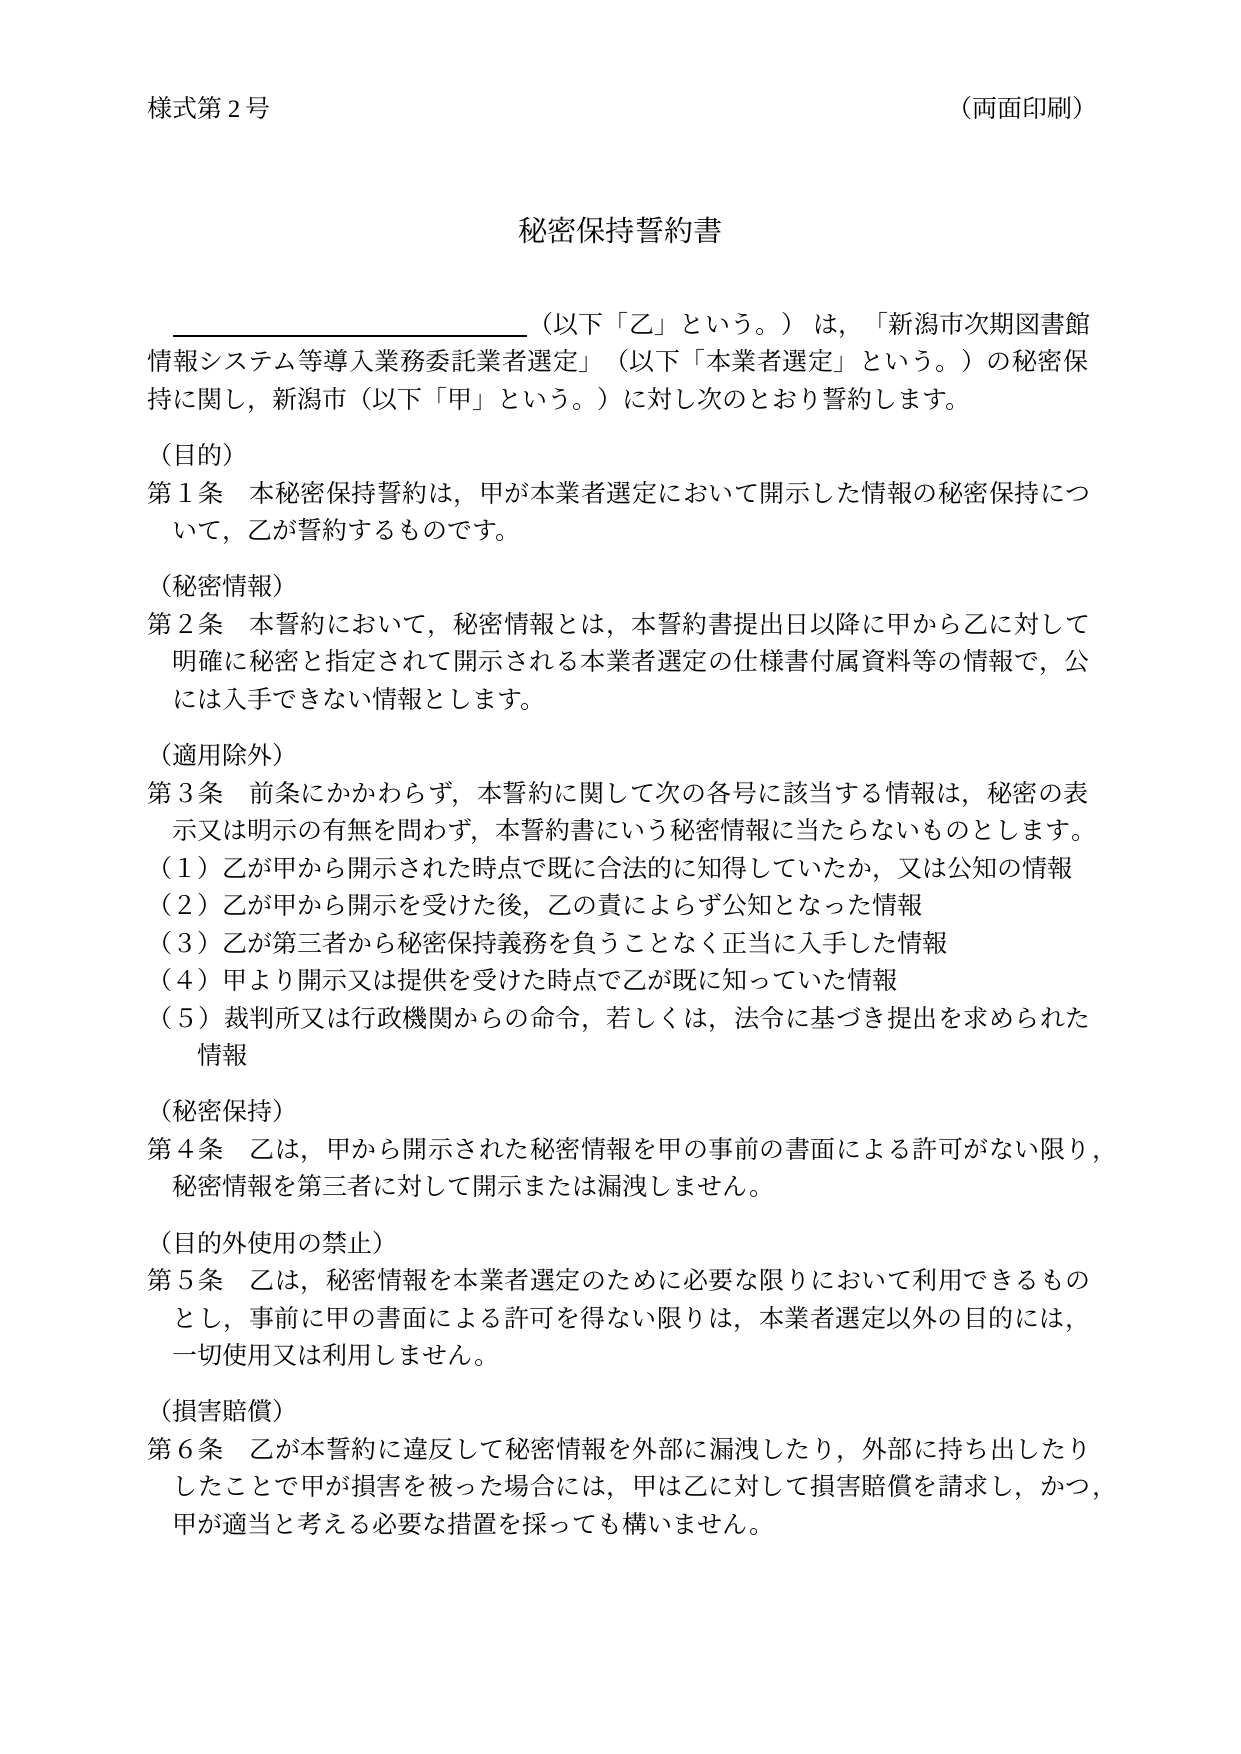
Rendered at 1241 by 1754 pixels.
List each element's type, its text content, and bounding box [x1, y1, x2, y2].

text 第４条 乙は，甲から開示された秘密情報を甲の事前の書面による許可がない限り，秘密情報を第三者に対して開示または漏洩しません。 [148, 1129, 1092, 1204]
text 第５条 乙は，秘密情報を本業者選定のために必要な限りにおいて利用できるものとし，事前に甲の書面による許可を得ない限りは，本業者選定以外の目的には，一切使用又は利用しません。 [148, 1260, 1092, 1373]
text （秘密情報） [148, 566, 1092, 604]
text （目的） [148, 435, 1092, 473]
text （３）乙が第三者から秘密保持義務を負うことなく正当に入手した情報 [148, 923, 1092, 960]
text （秘密保持） [148, 1091, 1092, 1129]
text （１）乙が甲から開示された時点で既に合法的に知得していたか，又は公知の情報 [148, 848, 1092, 885]
text 第１条 本秘密保持誓約は，甲が本業者選定において開示した情報の秘密保持について，乙が誓約するものです。 [148, 473, 1092, 548]
text 秘密保持誓約書 [148, 191, 1092, 266]
text （適用除外） [148, 735, 1092, 773]
text （５）裁判所又は行政機関からの命令，若しくは，法令に基づき提出を求められた情報 [148, 998, 1092, 1073]
text 第３条 前条にかかわらず，本誓約に関して次の各号に該当する情報は，秘密の表示又は明示の有無を問わず，本誓約書にいう秘密情報に当たらないものとします。 [148, 773, 1092, 848]
text （損害賠償） [148, 1391, 1092, 1429]
text （以下「乙」という。） は，「新潟市次期図書館情報システム等導入業務委託業者選定」（以下「本業者選定」という。）の秘密保持に関し，新潟市（以下「甲」という。）に対し次のとおり誓約します。 [148, 304, 1092, 416]
text 第２条 本誓約において，秘密情報とは，本誓約書提出日以降に甲から乙に対して明確に秘密と指定されて開示される本業者選定の仕様書付属資料等の情報で，公には入手できない情報とします。 [148, 604, 1092, 716]
text （４）甲より開示又は提供を受けた時点で乙が既に知っていた情報 [148, 960, 1092, 998]
text （２）乙が甲から開示を受けた後，乙の責によらず公知となった情報 [148, 885, 1092, 923]
text 第６条 乙が本誓約に違反して秘密情報を外部に漏洩したり，外部に持ち出したりしたことで甲が損害を被った場合には，甲は乙に対して損害賠償を請求し，かつ，甲が適当と考える必要な措置を採っても構いません。 [148, 1429, 1092, 1541]
text （目的外使用の禁止） [148, 1223, 1092, 1260]
